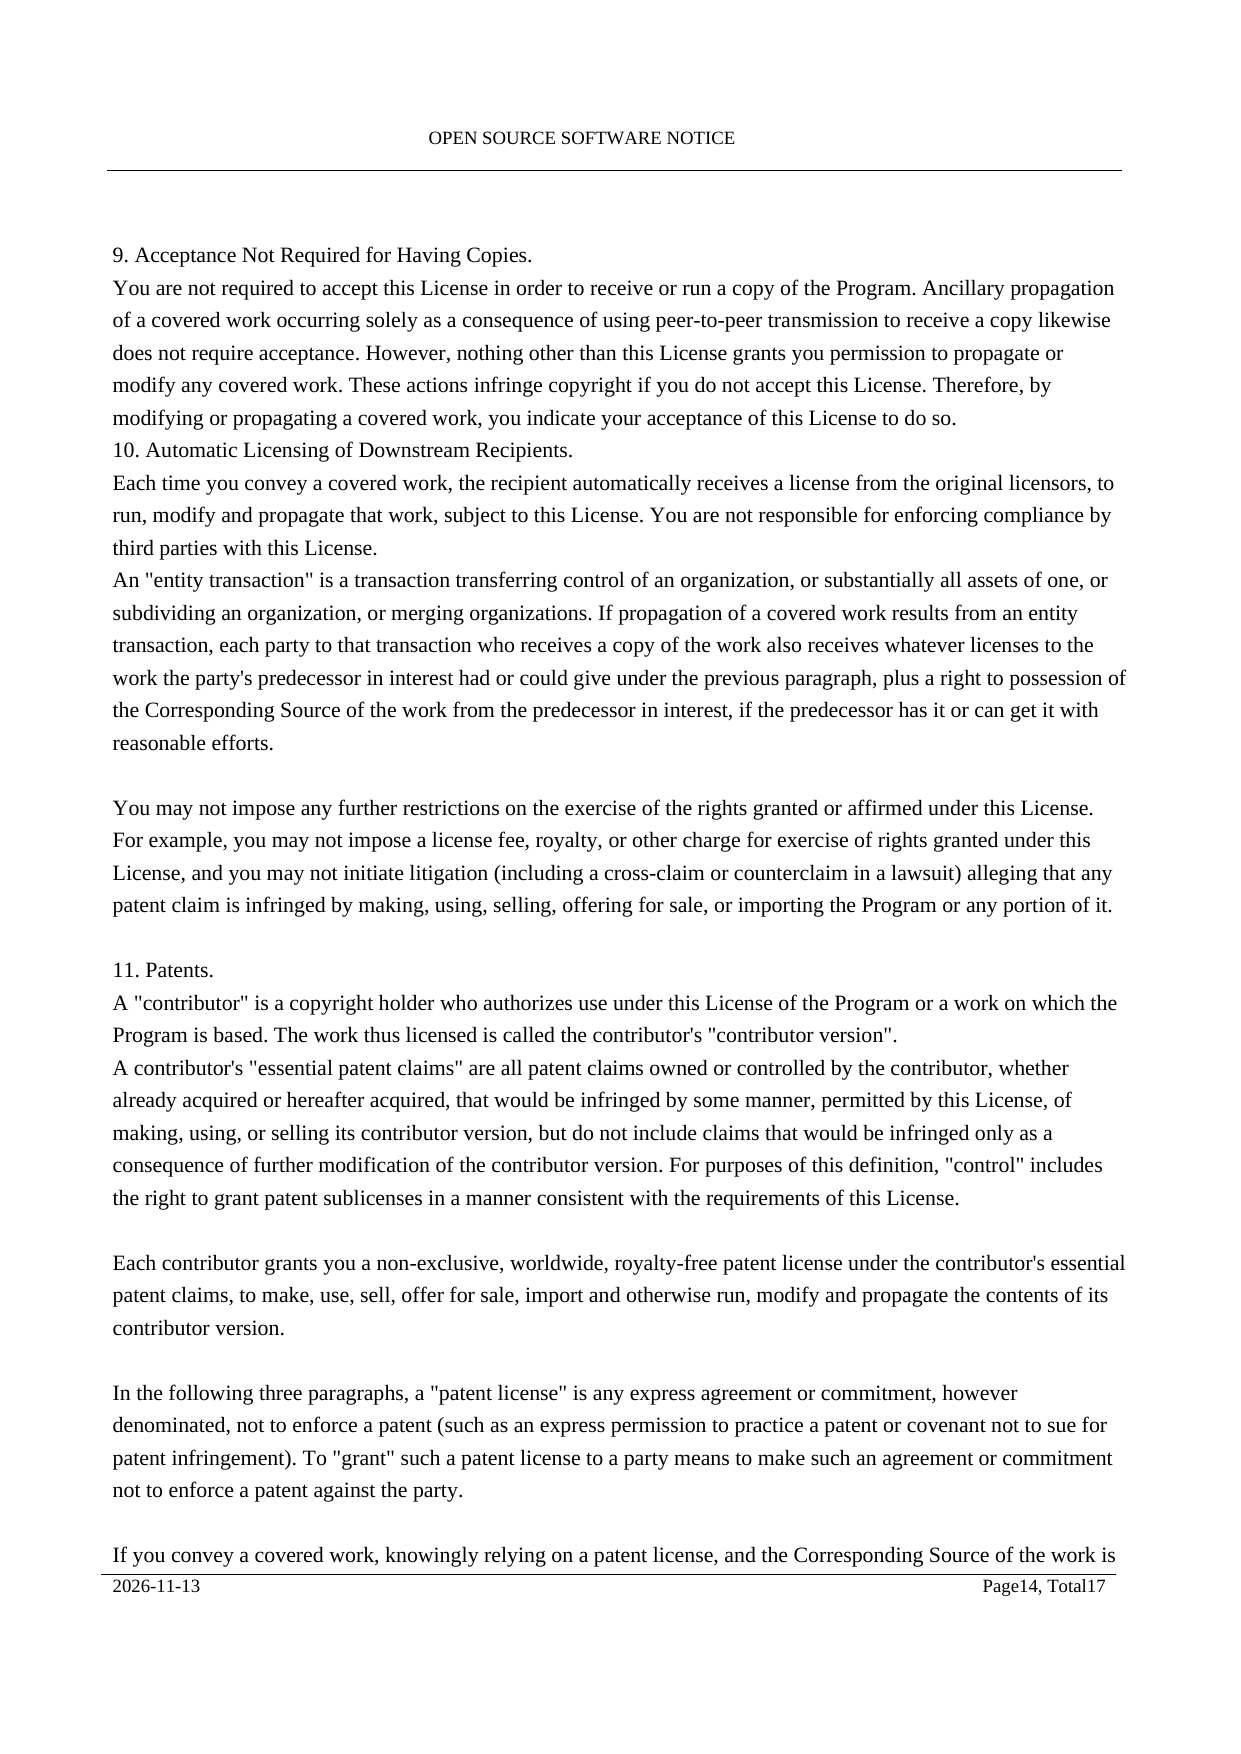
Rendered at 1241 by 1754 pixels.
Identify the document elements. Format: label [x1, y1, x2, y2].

text [112, 206, 1128, 1571]
